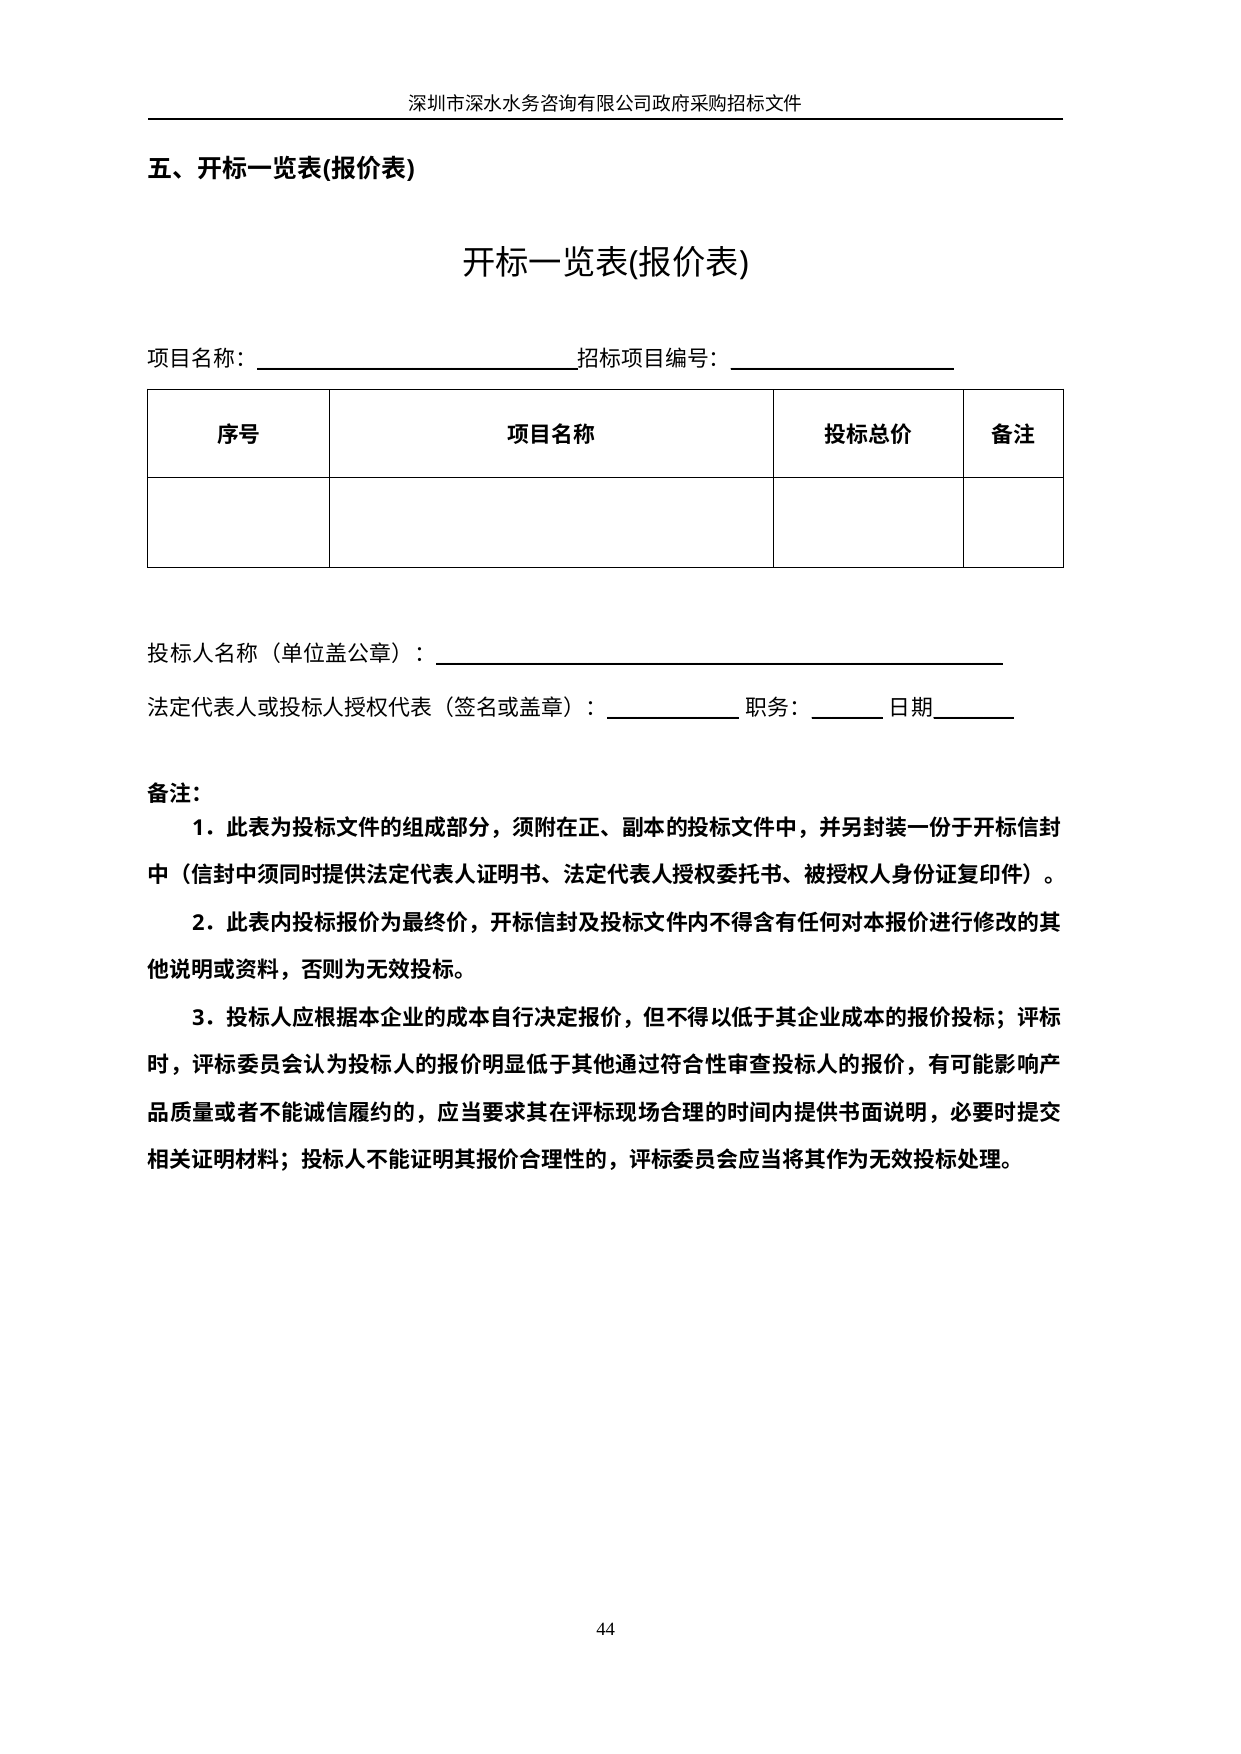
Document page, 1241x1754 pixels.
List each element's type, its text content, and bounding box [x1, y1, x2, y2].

text 法定代表人或投标人授权代表（签名或盖章）：_____________ 职务：_______ 日期________ [148, 672, 1063, 726]
text 备注： [148, 768, 1063, 809]
table_header 备注 [964, 390, 1063, 477]
table_header 项目名称 [330, 390, 773, 477]
text 投标人名称（单位盖公章）：________________________________________________________ [148, 620, 1063, 672]
text 项目名称：_________________________________招标项目编号：_______________________ [148, 341, 1063, 373]
table_cell [148, 478, 329, 567]
table_header 序号 [148, 390, 329, 477]
list 此表为投标文件的组成部分，须附在正、副本的投标文件中，并另封装一份于开标信封中（信封中须同时提供法定代表人证明书、法定代表人授权委托书、被授权人身份证复印件）。 [148, 809, 1063, 889]
list 此表内投标报价为最终价，开标信封及投标文件内不得含有任何对本报价进行修改的其他说明或资料，否则为无效投标。 [148, 905, 1063, 984]
table_cell [330, 478, 773, 567]
table_cell [964, 478, 1063, 567]
table_cell [774, 478, 963, 567]
table_header 投标总价 [774, 390, 963, 477]
text 开标一览表(报价表) [148, 236, 1063, 284]
list 开标一览表(报价表) [148, 149, 1063, 185]
list 投标人应根据本企业的成本自行决定报价，但不得以低于其企业成本的报价投标；评标时，评标委员会认为投标人的报价明显低于其他通过符合性审查投标人的报价，有可能影响产品质量或者不能诚信履约的，应当要求其在评标现场合理的时间内提供书面说明，必要时提交相关证明材料；投标人不能证明其报价合理性的，评标委员会应当将其作为无效投标处理。 [148, 1000, 1063, 1174]
